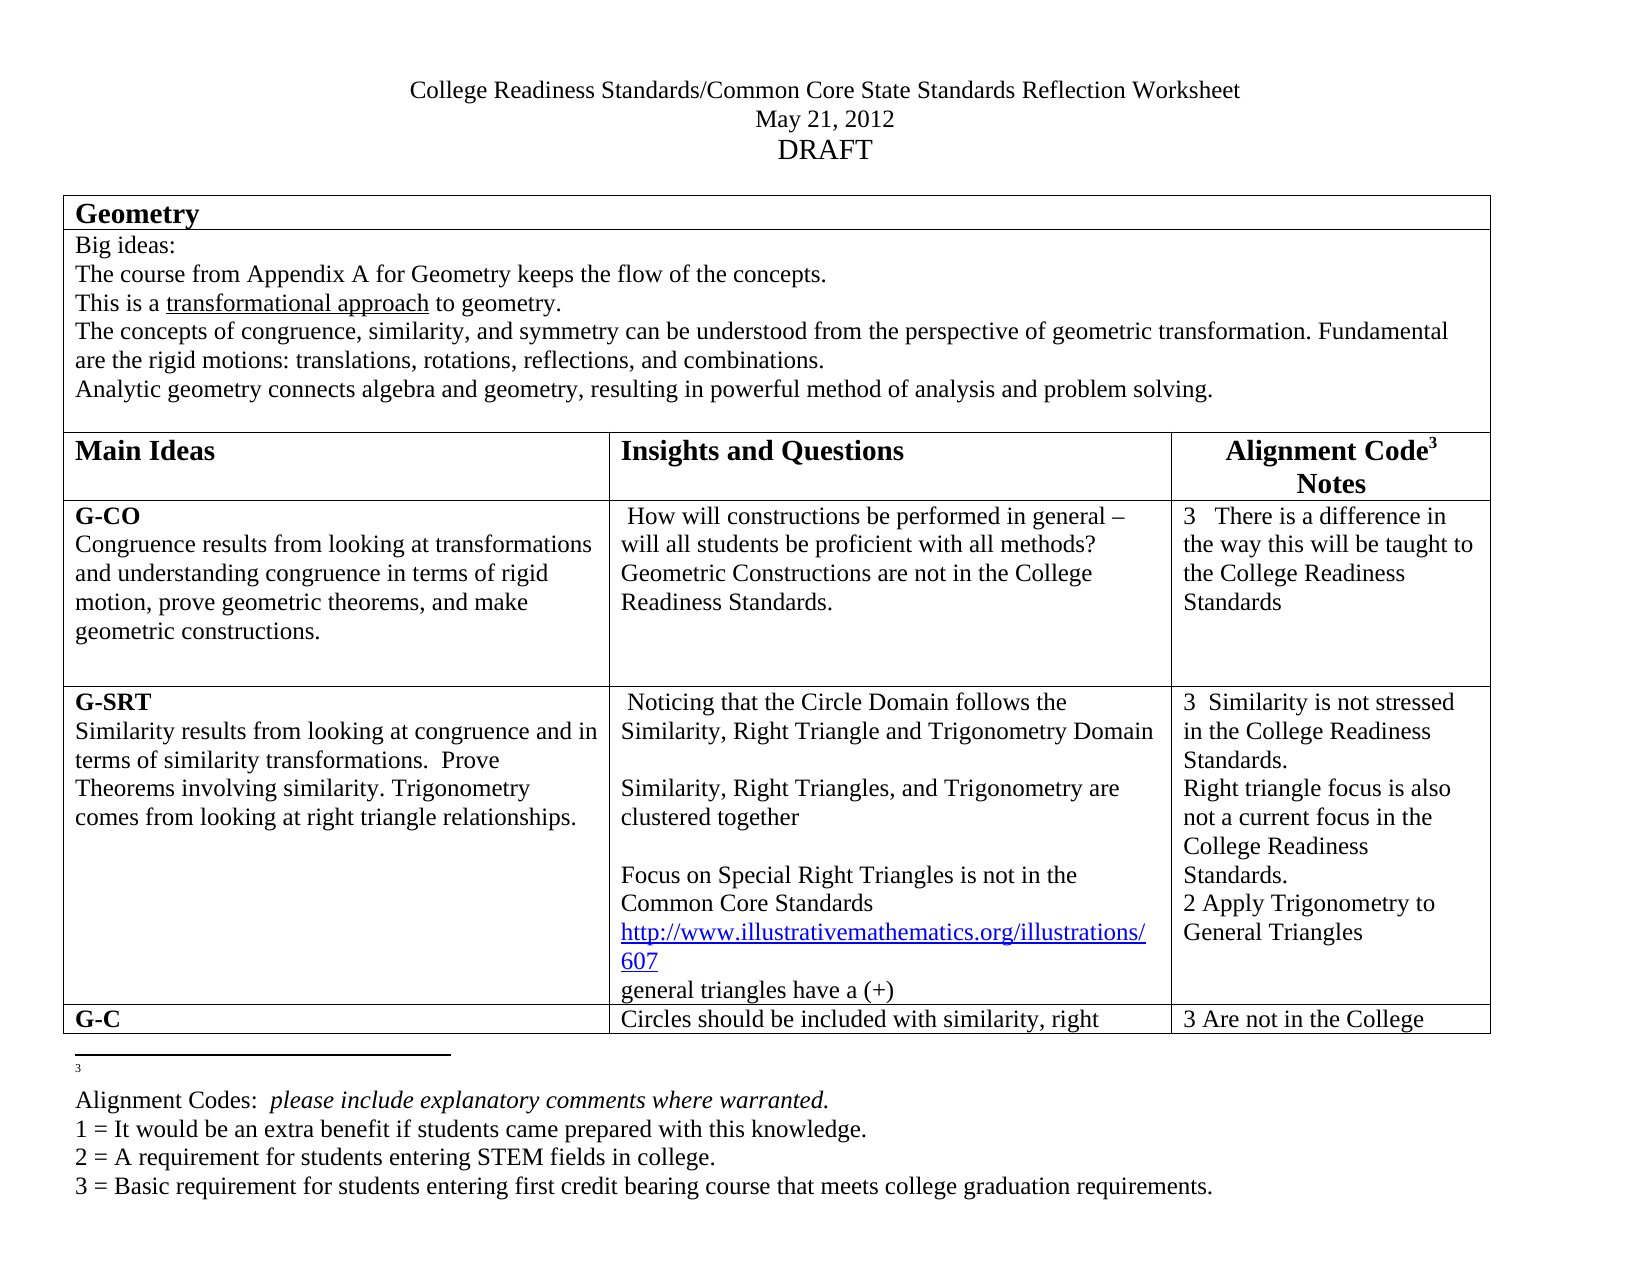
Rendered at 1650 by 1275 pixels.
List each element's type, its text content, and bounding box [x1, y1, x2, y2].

table_cell Insights and Questions [610, 433, 1171, 500]
table_cell Big ideas: The course from Appendix A for Geometry keeps the flow of the concepts. This is a transformational approach to geometry. The concepts of congruence, similarity, and symmetry can be understood from the perspective of geometric transformation. Fundamental are the rigid motions: translations, rotations, reflections, and combinations. Analytic geometry connects algebra and geometry, resulting in powerful method of analysis and problem solving. [64, 230, 1490, 432]
table_cell 3 Similarity is not stressed in the College Readiness Standards. Right triangle focus is also not a current focus in the College Readiness Standards. 2 Apply Trigonometry to General Triangles [1172, 687, 1490, 1003]
table_cell G-SRT Similarity results from looking at congruence and in terms of similarity transformations. Prove Theorems involving similarity. Trigonometry comes from looking at right triangle relationships. [64, 687, 609, 1003]
table_cell 3 There is a difference in the way this will be taught to the College Readiness Standards [1172, 501, 1490, 686]
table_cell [610, 1005, 1171, 1033]
table_cell Noticing that the Circle Domain follows the Similarity, Right Triangle and Trigonometry Domain Similarity, Right Triangles, and Trigonometry are clustered together Focus on Special Right Triangles is not in the Common Core Standards http://www.illustrativemathematics.org/illustrations/607 general triangles have a (+) [610, 687, 1171, 1003]
table_cell How will constructions be performed in general – will all students be proficient with all methods? Geometric Constructions are not in the College Readiness Standards. [610, 501, 1171, 686]
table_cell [1172, 1005, 1490, 1033]
table_cell Main Ideas [64, 433, 609, 500]
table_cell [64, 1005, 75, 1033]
table_cell Alignment Code Notes [1172, 433, 1490, 500]
table_cell G-CO Congruence results from looking at transformations and understanding congruence in terms of rigid motion, prove geometric theorems, and make geometric constructions. [64, 501, 609, 686]
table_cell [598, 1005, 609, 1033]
table_header Geometry [64, 196, 1490, 229]
